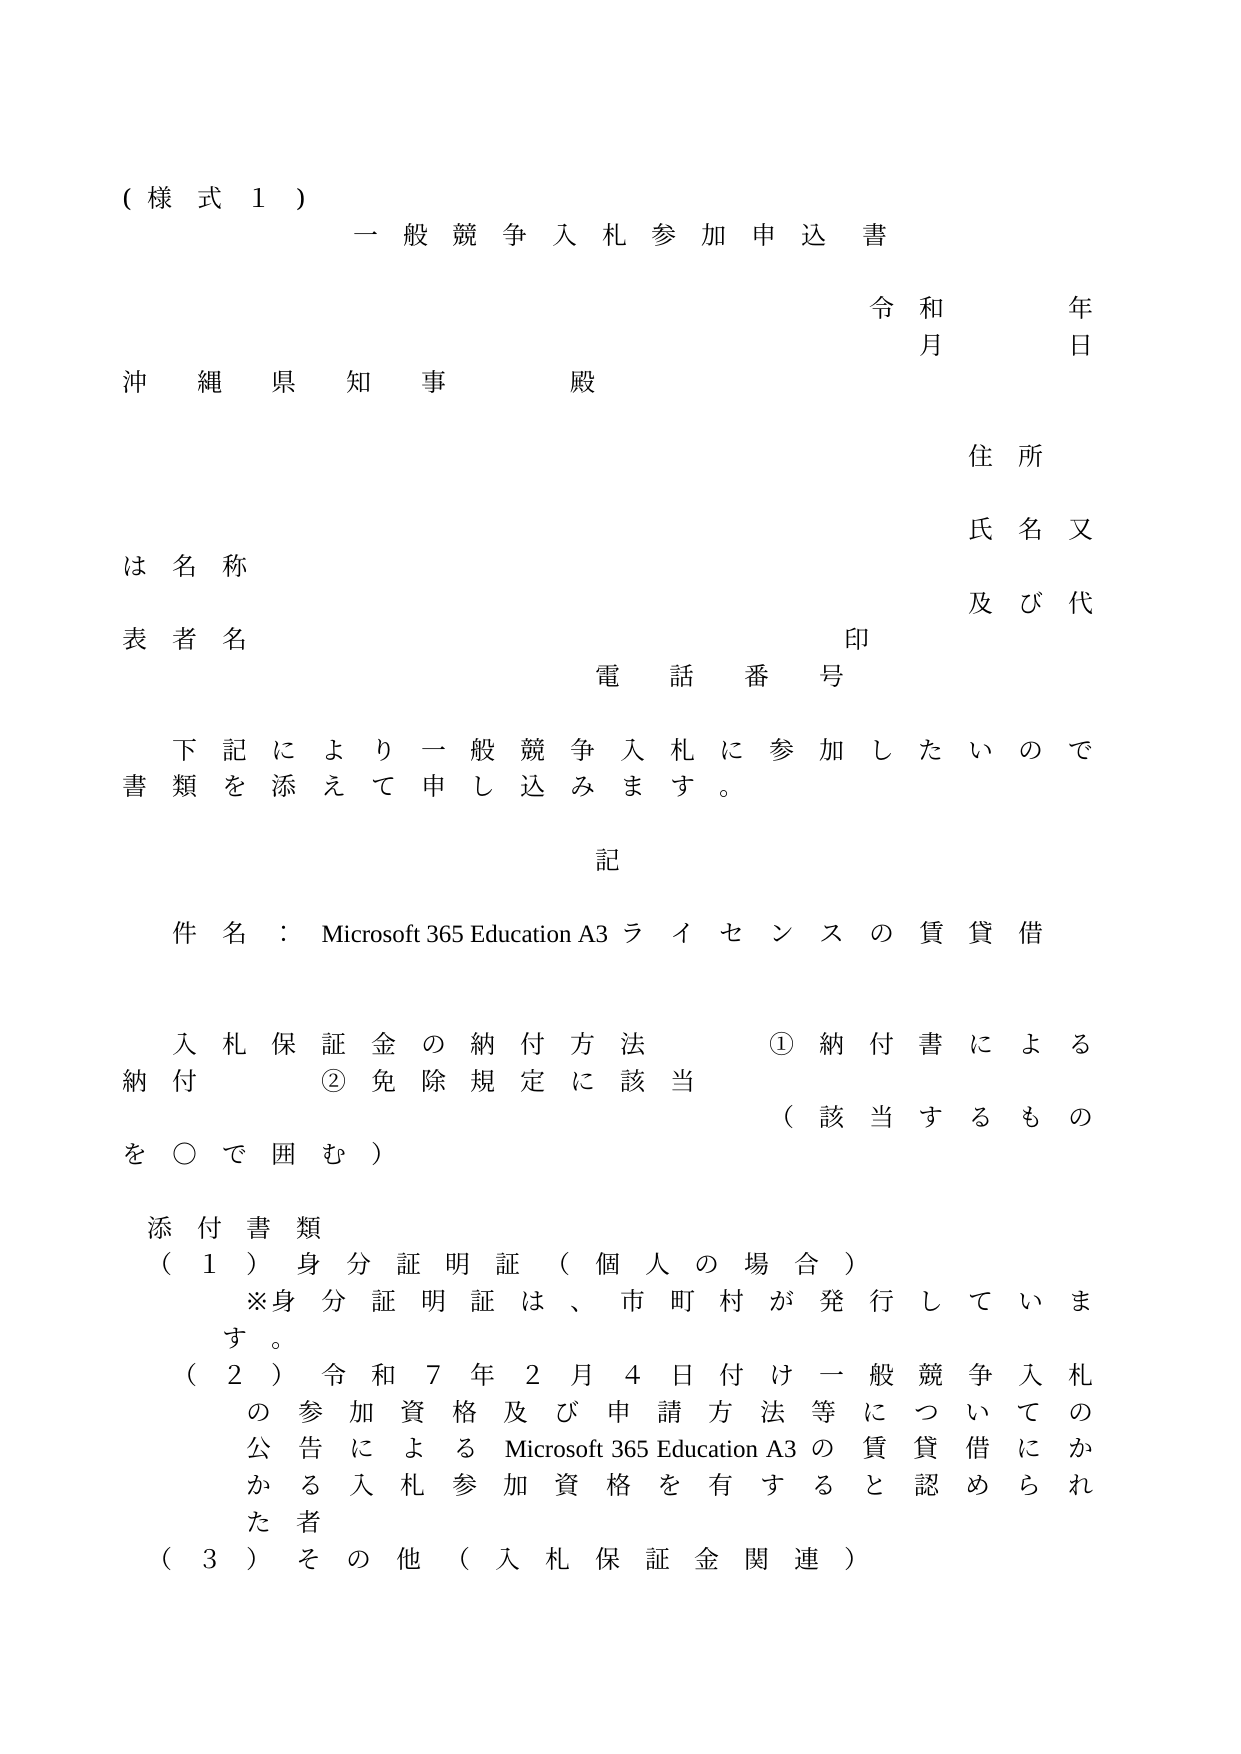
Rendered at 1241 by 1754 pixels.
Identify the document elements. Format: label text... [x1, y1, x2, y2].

text 記 [122, 840, 1118, 877]
text 沖 縄 県 知 事 殿 [122, 362, 1118, 399]
text 氏名又は名称 [122, 509, 1118, 583]
text （１）身分証明証（個人の場合） [122, 1245, 1118, 1281]
text （３）その他（入札保証金関連） [122, 1539, 1118, 1576]
text 下記により一般競争入札に参加したいので、書類を添えて申し込みます。 [122, 730, 1118, 803]
text 令和 年 月 日 [676, 289, 1118, 362]
text 住所 [122, 436, 1118, 472]
text 件名：Microsoft 365 Education A3ライセンスの賃貸借 [122, 914, 1118, 951]
text （２）令和７年２月４日付け一般競争入札の参加資格及び申請方法等についての公告によるMicrosoft 365 Education A3の賃貸借にかかる入札参加資格を有すると認められた者 [150, 1355, 1118, 1539]
text 一般競争入札参加申込書 [122, 215, 1118, 252]
text 添付書類 [122, 1208, 1118, 1245]
text 電 話 番 号 [122, 656, 1118, 693]
list ※身分証明証は、市町村が発行しています。 [197, 1281, 1118, 1355]
text 及び代表者名 印 [122, 583, 1118, 656]
text （該当するものを○で囲む） [122, 1098, 1118, 1171]
text (様式１) [122, 178, 1118, 215]
text 入札保証金の納付方法 ①納付書による納付 ②免除規定に該当 [122, 1024, 1118, 1098]
